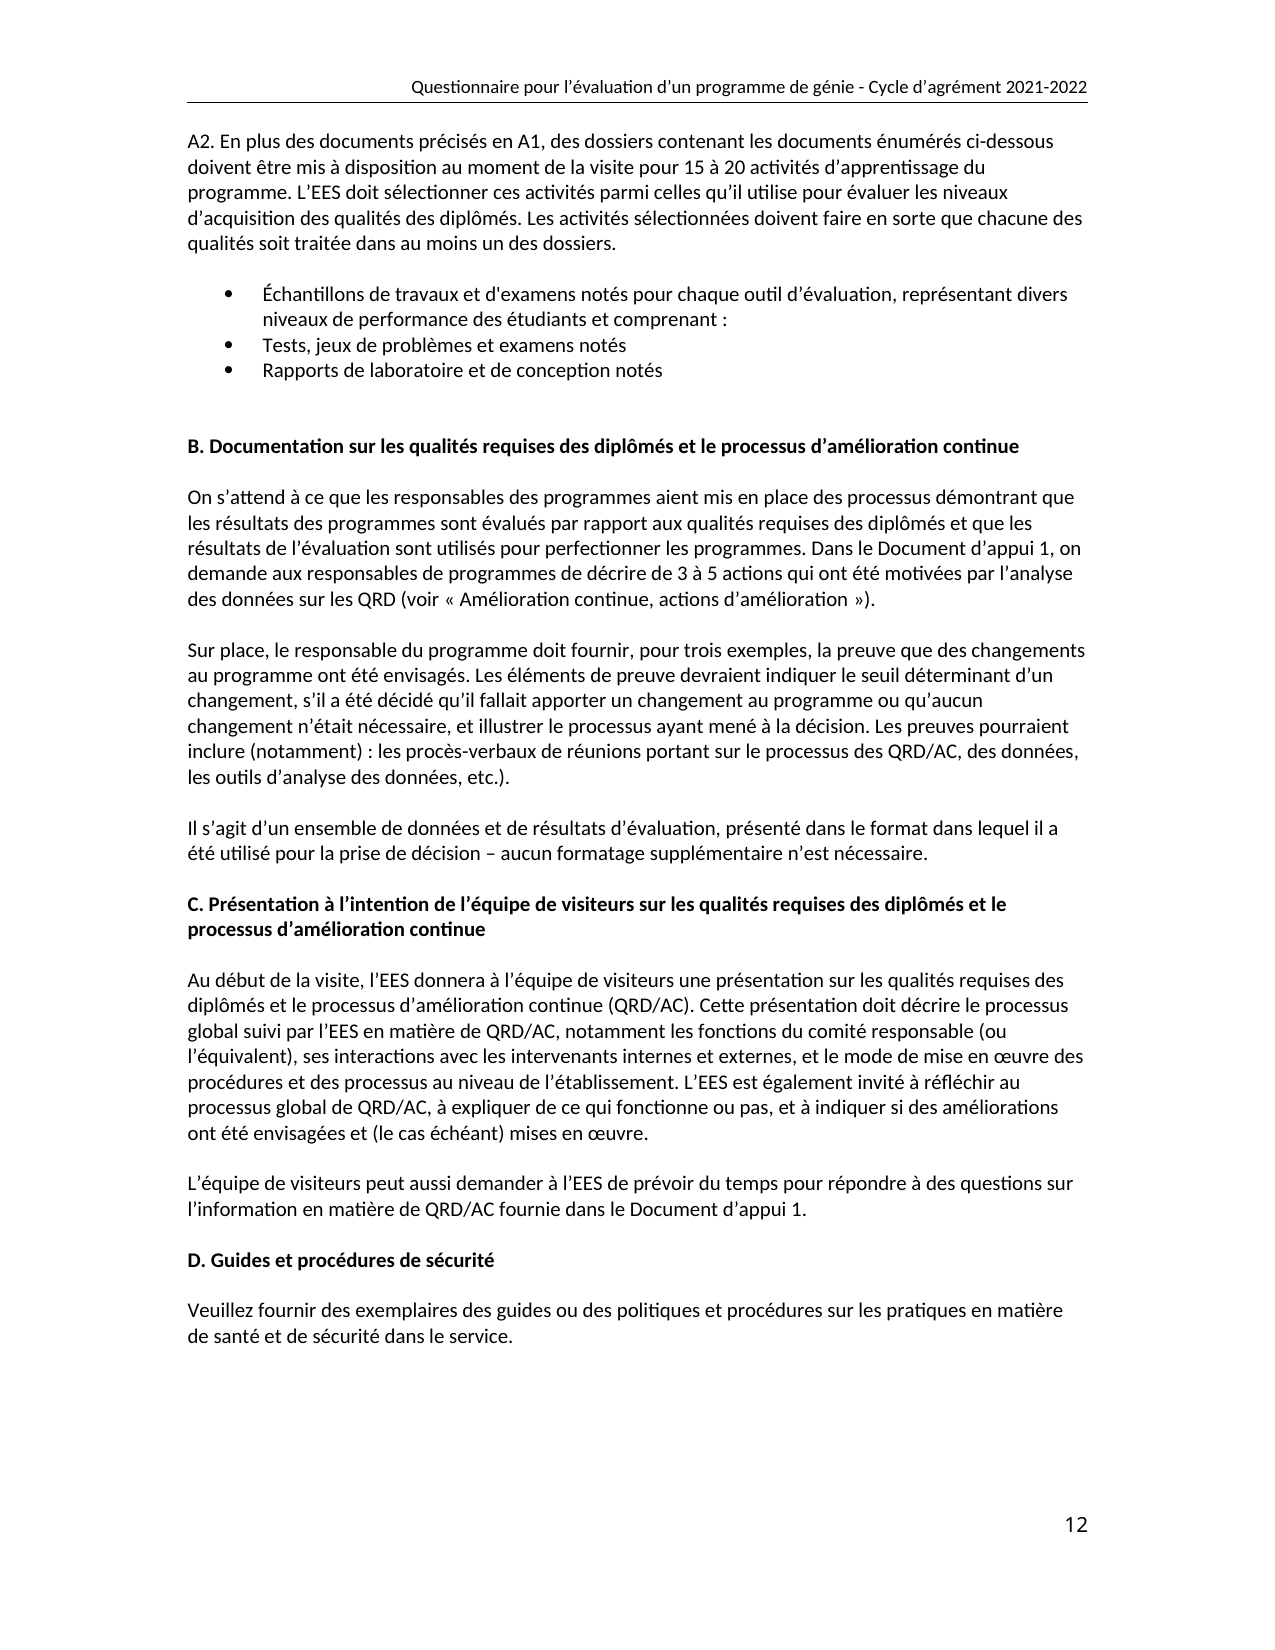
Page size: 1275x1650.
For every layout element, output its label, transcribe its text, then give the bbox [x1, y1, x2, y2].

text D. Guides et procédures de sécurité [187, 1247, 1088, 1272]
list Rapports de laboratoire et de conception notés [225, 357, 1088, 383]
text A2. En plus des documents précisés en A1, des dossiers contenant les documents énumérés ci-dessous doivent être mis à disposition au moment de la visite pour 15 à 20 activités d’apprentissage du programme. L’EES doit sélectionner ces activités parmi celles qu’il utilise pour évaluer les niveaux d’acquisition des qualités des diplômés. Les activités sélectionnées doivent faire en sorte que chacune des qualités soit traitée dans au moins un des dossiers. [187, 128, 1088, 256]
list Tests, jeux de problèmes et examens notés [225, 332, 1088, 357]
text L’équipe de visiteurs peut aussi demander à l’EES de prévoir du temps pour répondre à des questions sur l’information en matière de QRD/AC fournie dans le Document d’appui 1. [187, 1171, 1088, 1221]
text C. Présentation à l’intention de l’équipe de visiteurs sur les qualités requises des diplômés et le processus d’amélioration continue [187, 891, 1088, 942]
text Veuillez fournir des exemplaires des guides ou des politiques et procédures sur les pratiques en matière de santé et de sécurité dans le service. [187, 1298, 1088, 1348]
text On s’attend à ce que les responsables des programmes aient mis en place des processus démontrant que les résultats des programmes sont évalués par rapport aux qualités requises des diplômés et que les résultats de l’évaluation sont utilisés pour perfectionner les programmes. Dans le Document d’appui 1, on demande aux responsables de programmes de décrire de 3 à 5 actions qui ont été motivées par l’analyse des données sur les QRD (voir « Amélioration continue, actions d’amélioration »). [187, 484, 1088, 611]
list Échantillons de travaux et d'examens notés pour chaque outil d’évaluation, représentant divers niveaux de performance des étudiants et comprenant : [225, 281, 1088, 332]
text Il s’agit d’un ensemble de données et de résultats d’évaluation, présenté dans le format dans lequel il a été utilisé pour la prise de décision – aucun formatage supplémentaire n’est nécessaire. [187, 815, 1088, 866]
text Au début de la visite, l’EES donnera à l’équipe de visiteurs une présentation sur les qualités requises des diplômés et le processus d’amélioration continue (QRD/AC). Cette présentation doit décrire le processus global suivi par l’EES en matière de QRD/AC, notamment les fonctions du comité responsable (ou l’équivalent), ses interactions avec les intervenants internes et externes, et le mode de mise en œuvre des procédures et des processus au niveau de l’établissement. L’EES est également invité à réfléchir au processus global de QRD/AC, à expliquer de ce qui fonctionne ou pas, et à indiquer si des améliorations ont été envisagées et (le cas échéant) mises en œuvre. [187, 967, 1088, 1145]
text Sur place, le responsable du programme doit fournir, pour trois exemples, la preuve que des changements au programme ont été envisagés. Les éléments de preuve devraient indiquer le seuil déterminant d’un changement, s’il a été décidé qu’il fallait apporter un changement au programme ou qu’aucun changement n’était nécessaire, et illustrer le processus ayant mené à la décision. Les preuves pourraient inclure (notamment) : les procès-verbaux de réunions portant sur le processus des QRD/AC, des données, les outils d’analyse des données, etc.). [187, 637, 1088, 789]
text B. Documentation sur les qualités requises des diplômés et le processus d’amélioration continue [187, 433, 1088, 459]
